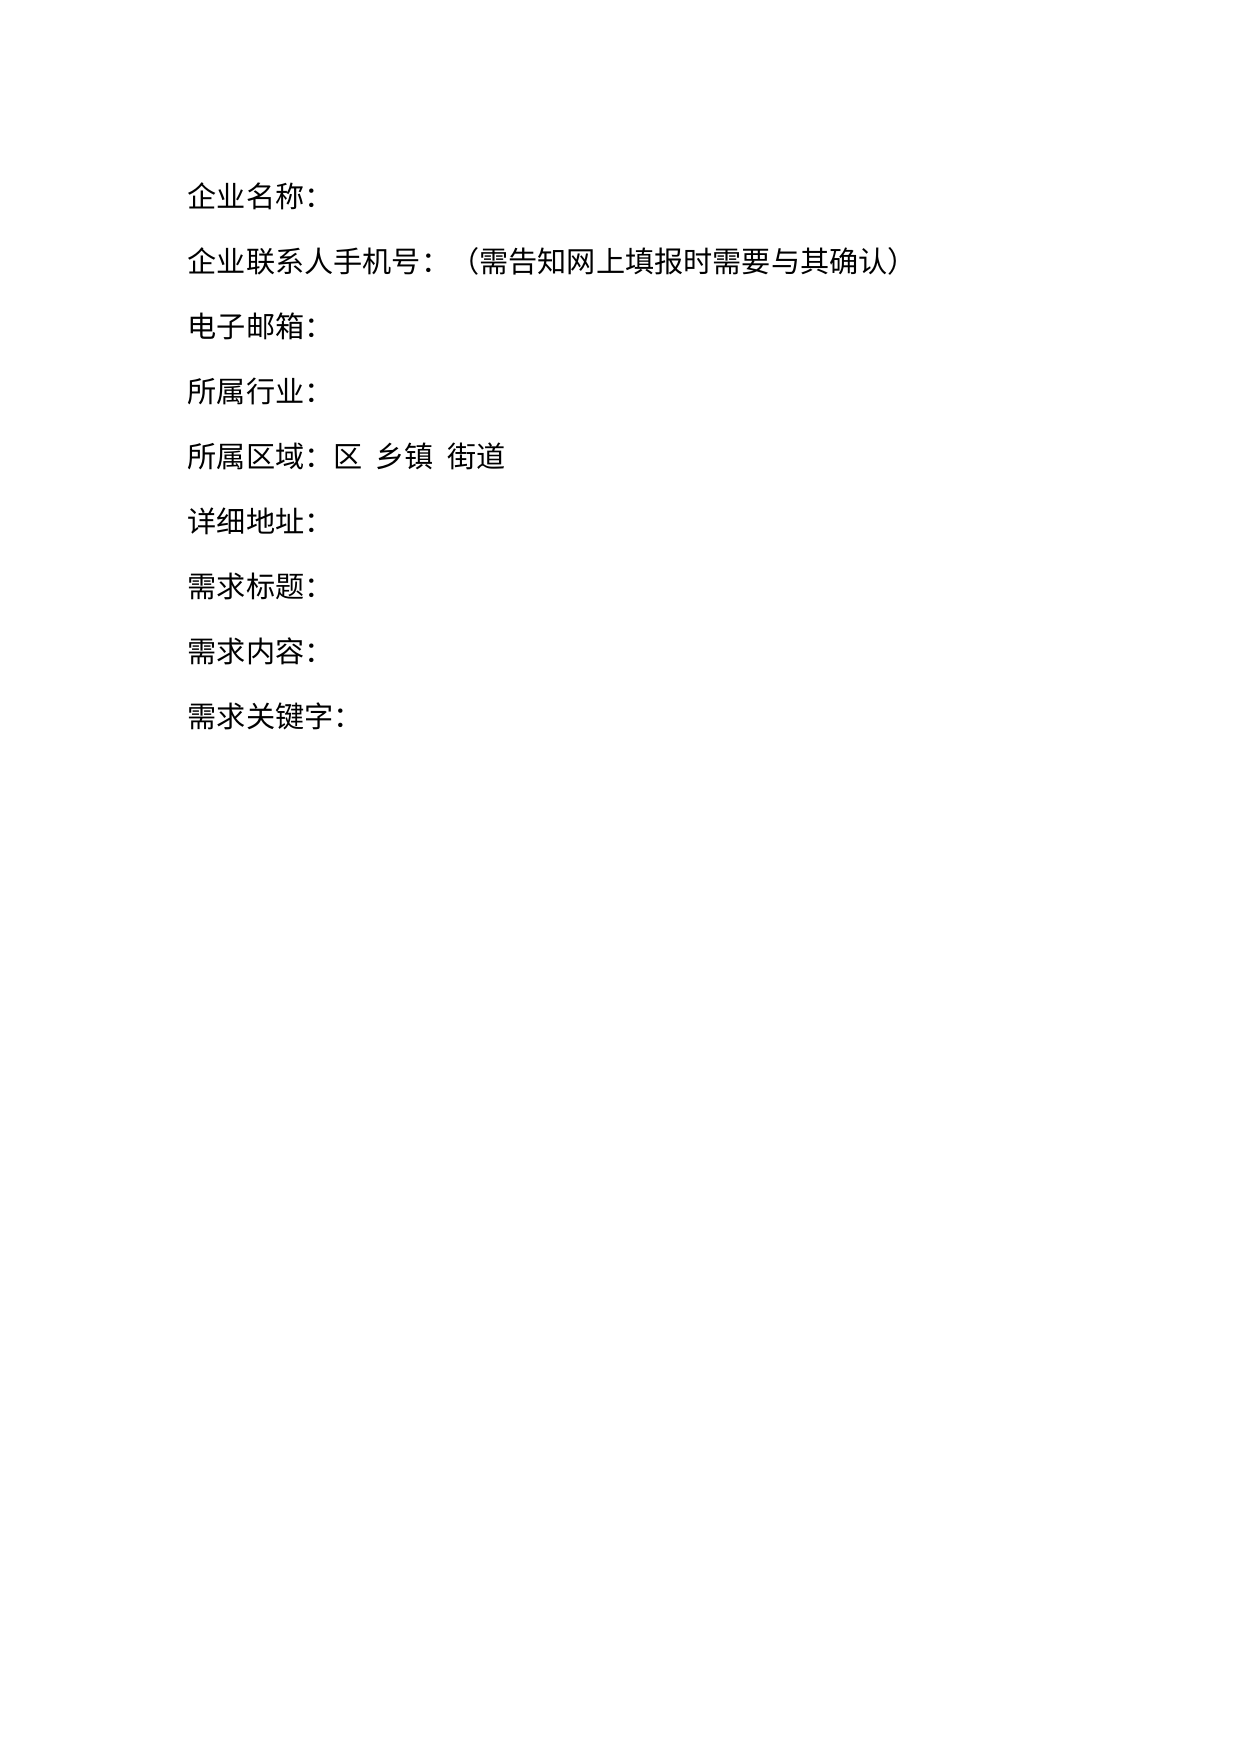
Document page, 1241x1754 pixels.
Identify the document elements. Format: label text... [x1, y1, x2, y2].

text 企业名称： [187, 162, 1053, 227]
text 所属行业： [187, 357, 1053, 422]
text 需求标题： [187, 552, 1053, 617]
text 需求关键字： [187, 682, 1053, 747]
text 电子邮箱： [187, 292, 1053, 357]
text 详细地址： [187, 487, 1053, 552]
text 企业联系人手机号：（需告知网上填报时需要与其确认） [187, 227, 1053, 292]
text 所属区域：区 乡镇 街道 [187, 422, 1053, 487]
text 需求内容： [187, 617, 1053, 682]
